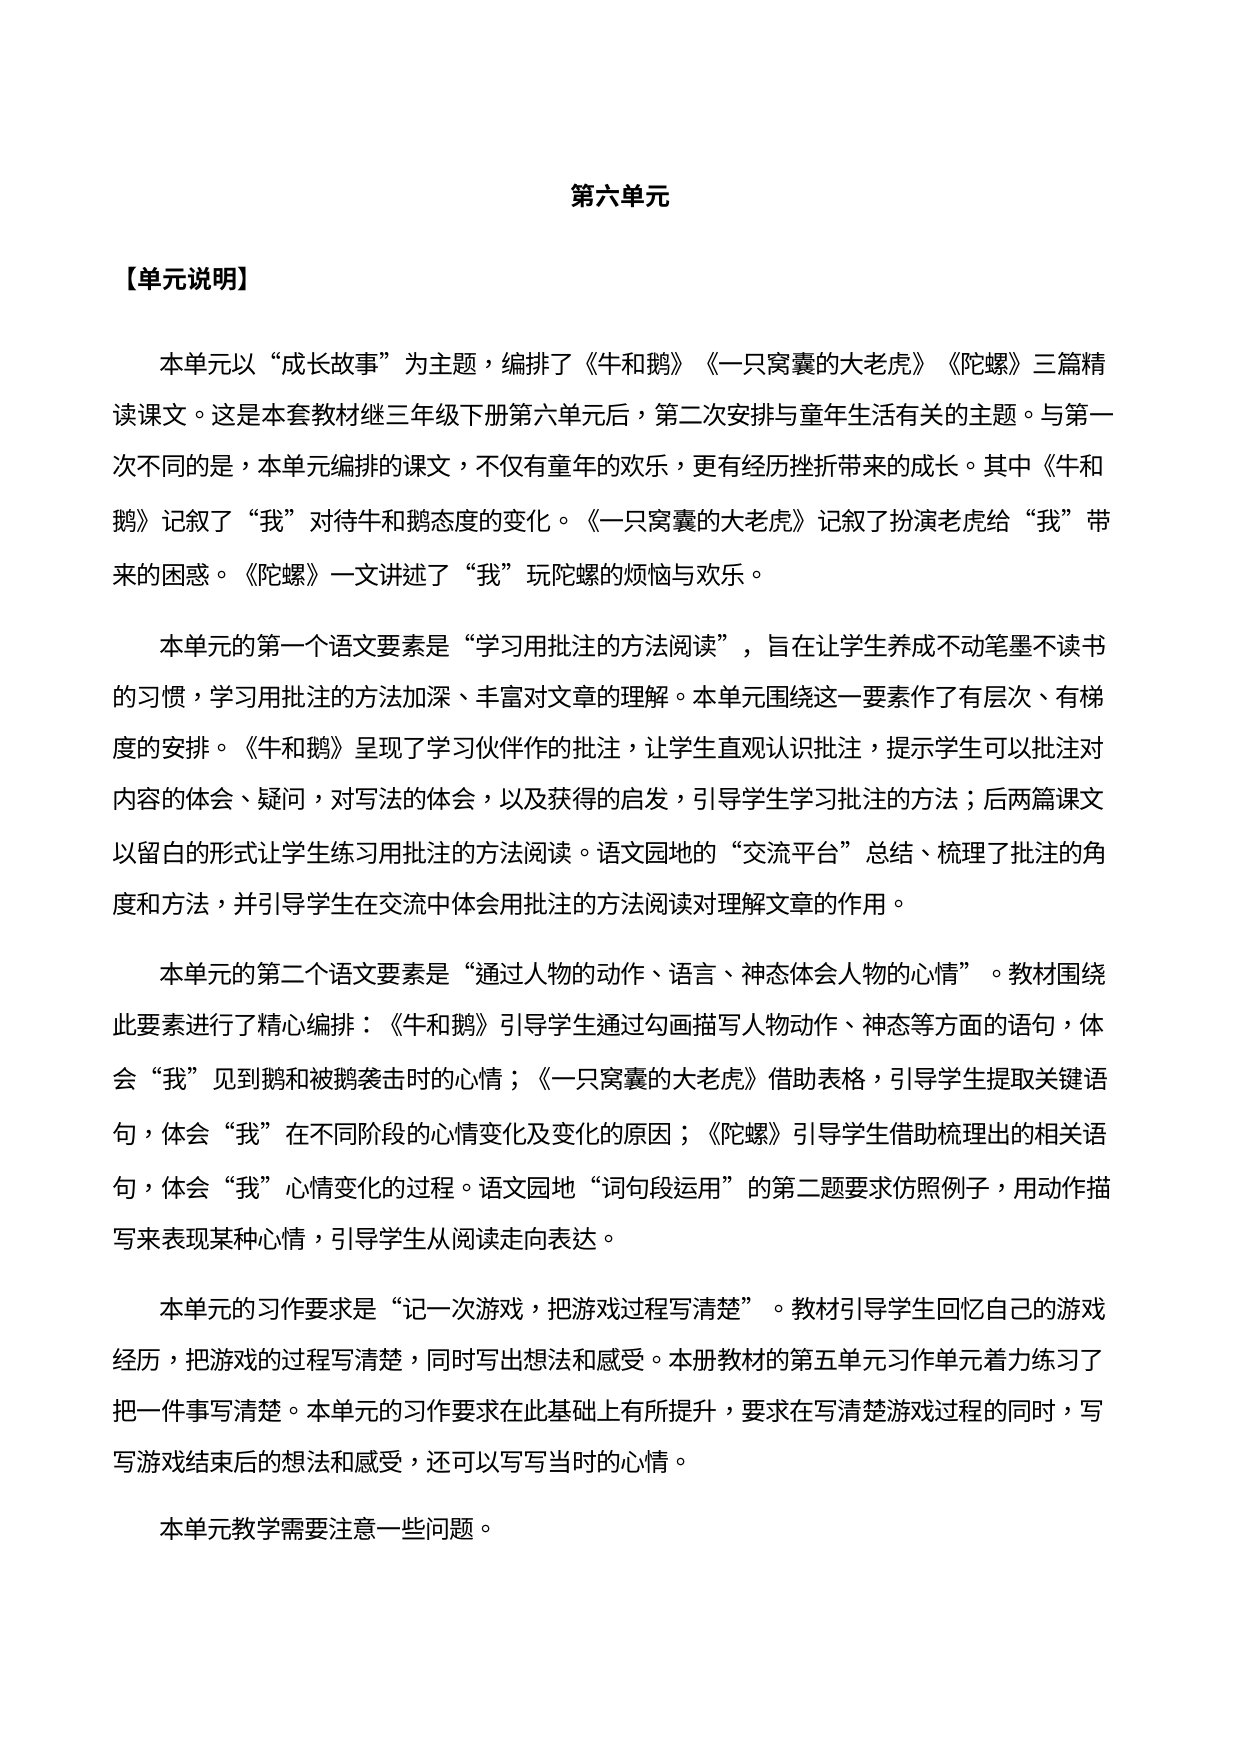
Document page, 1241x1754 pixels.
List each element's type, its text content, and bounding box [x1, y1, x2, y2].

text 本单元以“成长故事”为主题，编排了《牛和鹅》《一只窝囊的大老虎》《陀螺》三篇精读课文。这是本套教材继三年级下册第六单元后，第二次安排与童年生活有关的主题。与第一次不同的是，本单元编排的课文，不仅有童年的欢乐，更有经历挫折带来的成长。其中《牛和鹅》记叙了“我”对待牛和鹅态度的变化。《一只窝囊的大老虎》记叙了扮演老虎给“我”带来的困惑。《陀螺》一文讲述了“我”玩陀螺的烦恼与欢乐。 [112, 344, 1128, 592]
text 【单元说明】 [112, 245, 1128, 310]
text 本单元的第一个语文要素是“学习用批注的方法阅读”，旨在让学生养成不动笔墨不读书的习惯，学习用批注的方法加深、丰富对文章的理解。本单元围绕这一要素作了有层次、有梯度的安排。《牛和鹅》呈现了学习伙伴作的批注，让学生直观认识批注，提示学生可以批注对内容的体会、疑问，对写法的体会，以及获得的启发，引导学生学习批注的方法；后两篇课文以留白的形式让学生练习用批注的方法阅读。语文园地的“交流平台”总结、梳理了批注的角度和方法，并引导学生在交流中体会用批注的方法阅读对理解文章的作用。 [112, 626, 1128, 921]
subtitle 第六单元 [112, 162, 1128, 227]
text 本单元的习作要求是“记一次游戏，把游戏过程写清楚”。教材引导学生回忆自己的游戏经历，把游戏的过程写清楚，同时写出想法和感受。本册教材的第五单元习作单元着力练习了把一件事写清楚。本单元的习作要求在此基础上有所提升，要求在写清楚游戏过程的同时，写写游戏结束后的想法和感受，还可以写写当时的心情。 [112, 1289, 1128, 1478]
text 本单元的第二个语文要素是“通过人物的动作、语言、神态体会人物的心情”。教材围绕此要素进行了精心编排：《牛和鹅》引导学生通过勾画描写人物动作、神态等方面的语句，体会“我”见到鹅和被鹅袭击时的心情；《一只窝囊的大老虎》借助表格，引导学生提取关键语句，体会“我”在不同阶段的心情变化及变化的原因；《陀螺》引导学生借助梳理出的相关语句，体会“我”心情变化的过程。语文园地“词句段运用”的第二题要求仿照例子，用动作描写来表现某种心情，引导学生从阅读走向表达。 [112, 954, 1128, 1256]
text 本单元教学需要注意一些问题。 [112, 1512, 1128, 1546]
